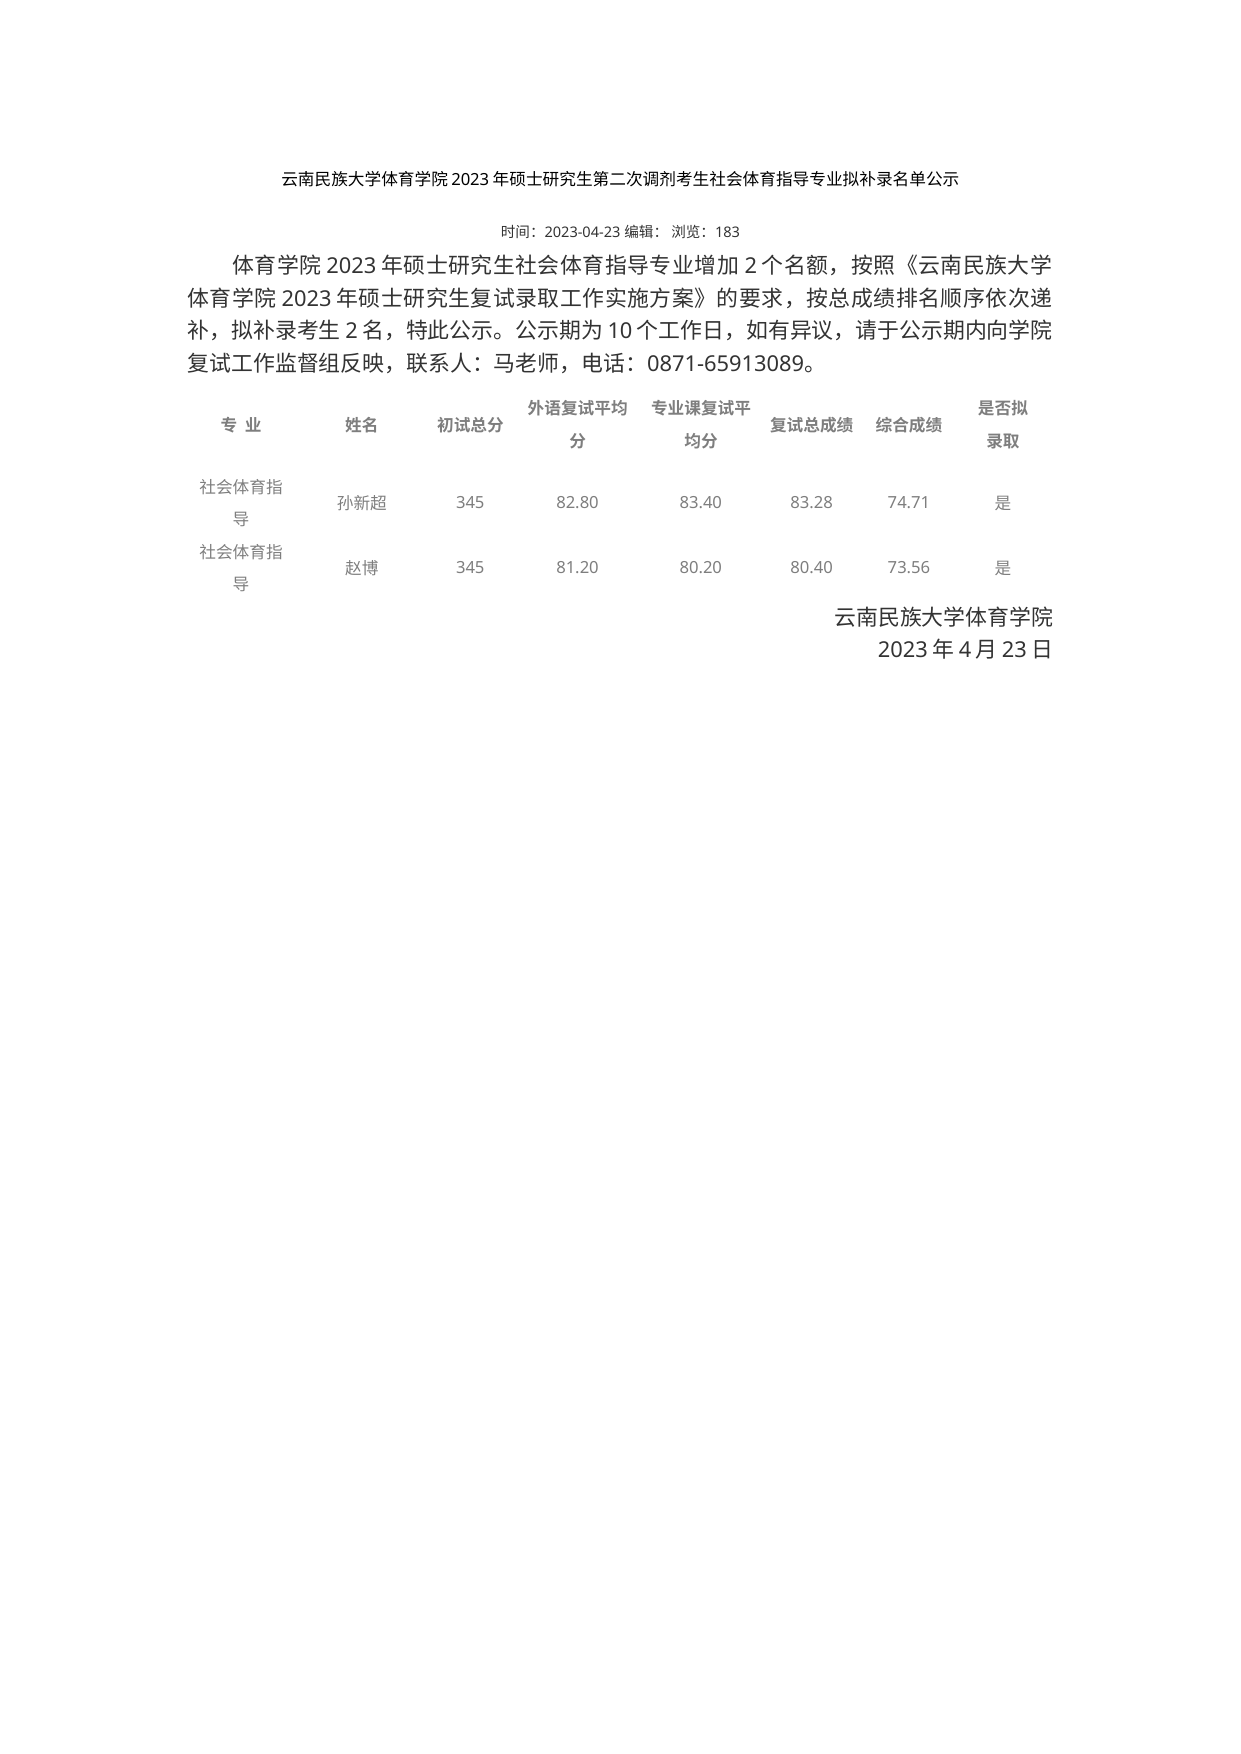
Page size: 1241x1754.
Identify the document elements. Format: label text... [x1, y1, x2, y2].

table_cell 80.20 [642, 535, 759, 599]
table_cell 83.28 [760, 470, 863, 534]
table_header 专 业 [186, 378, 296, 469]
table_header 复试总成绩 [760, 378, 863, 469]
table_cell 74.71 [863, 470, 954, 534]
table_cell 赵博 [296, 535, 427, 599]
subtitle 体育学院2023年硕士研究生社会体育指导专业增加2个名额，按照《云南民族大学体育学院2023年硕士研究生复试录取工作实施方案》的要求，按总成绩排名顺序依次递补，拟补录考生2名，特此公示。公示期为10个工作日，如有异议，请于公示期内向学院复试工作监督组反映，联系人：马老师，电话：0871-65913089。 [187, 248, 1053, 378]
table_cell 82.80 [513, 470, 642, 534]
table_cell 孙新超 [296, 470, 427, 534]
table_header 专业课复试平均分 [642, 378, 759, 469]
table_header 是否拟 录取 [954, 378, 1051, 469]
table_cell 345 [428, 470, 513, 534]
table_cell 73.56 [863, 535, 954, 599]
text 云南民族大学体育学院2023年硕士研究生第二次调剂考生社会体育指导专业拟补录名单公示 [187, 162, 1053, 194]
table_header 初试总分 [428, 378, 513, 469]
table_cell 是 [954, 470, 1051, 534]
table_cell 81.20 [513, 535, 642, 599]
text 2023年4月23日 [187, 632, 932, 664]
table_cell 社会体育指导 [186, 535, 296, 599]
table_cell 是 [954, 535, 1051, 599]
text 云南民族大学体育学院 [187, 599, 1053, 632]
table_header 姓名 [296, 378, 427, 469]
table_cell 83.40 [642, 470, 759, 534]
table_header 外语复试平均分 [513, 378, 642, 469]
table_cell 80.40 [760, 535, 863, 599]
table_cell 社会体育指导 [186, 470, 296, 534]
table_cell 345 [428, 535, 513, 599]
text 时间：2023-04-23 编辑： 浏览：183 [187, 215, 1053, 248]
table_header 综合成绩 [863, 378, 954, 469]
